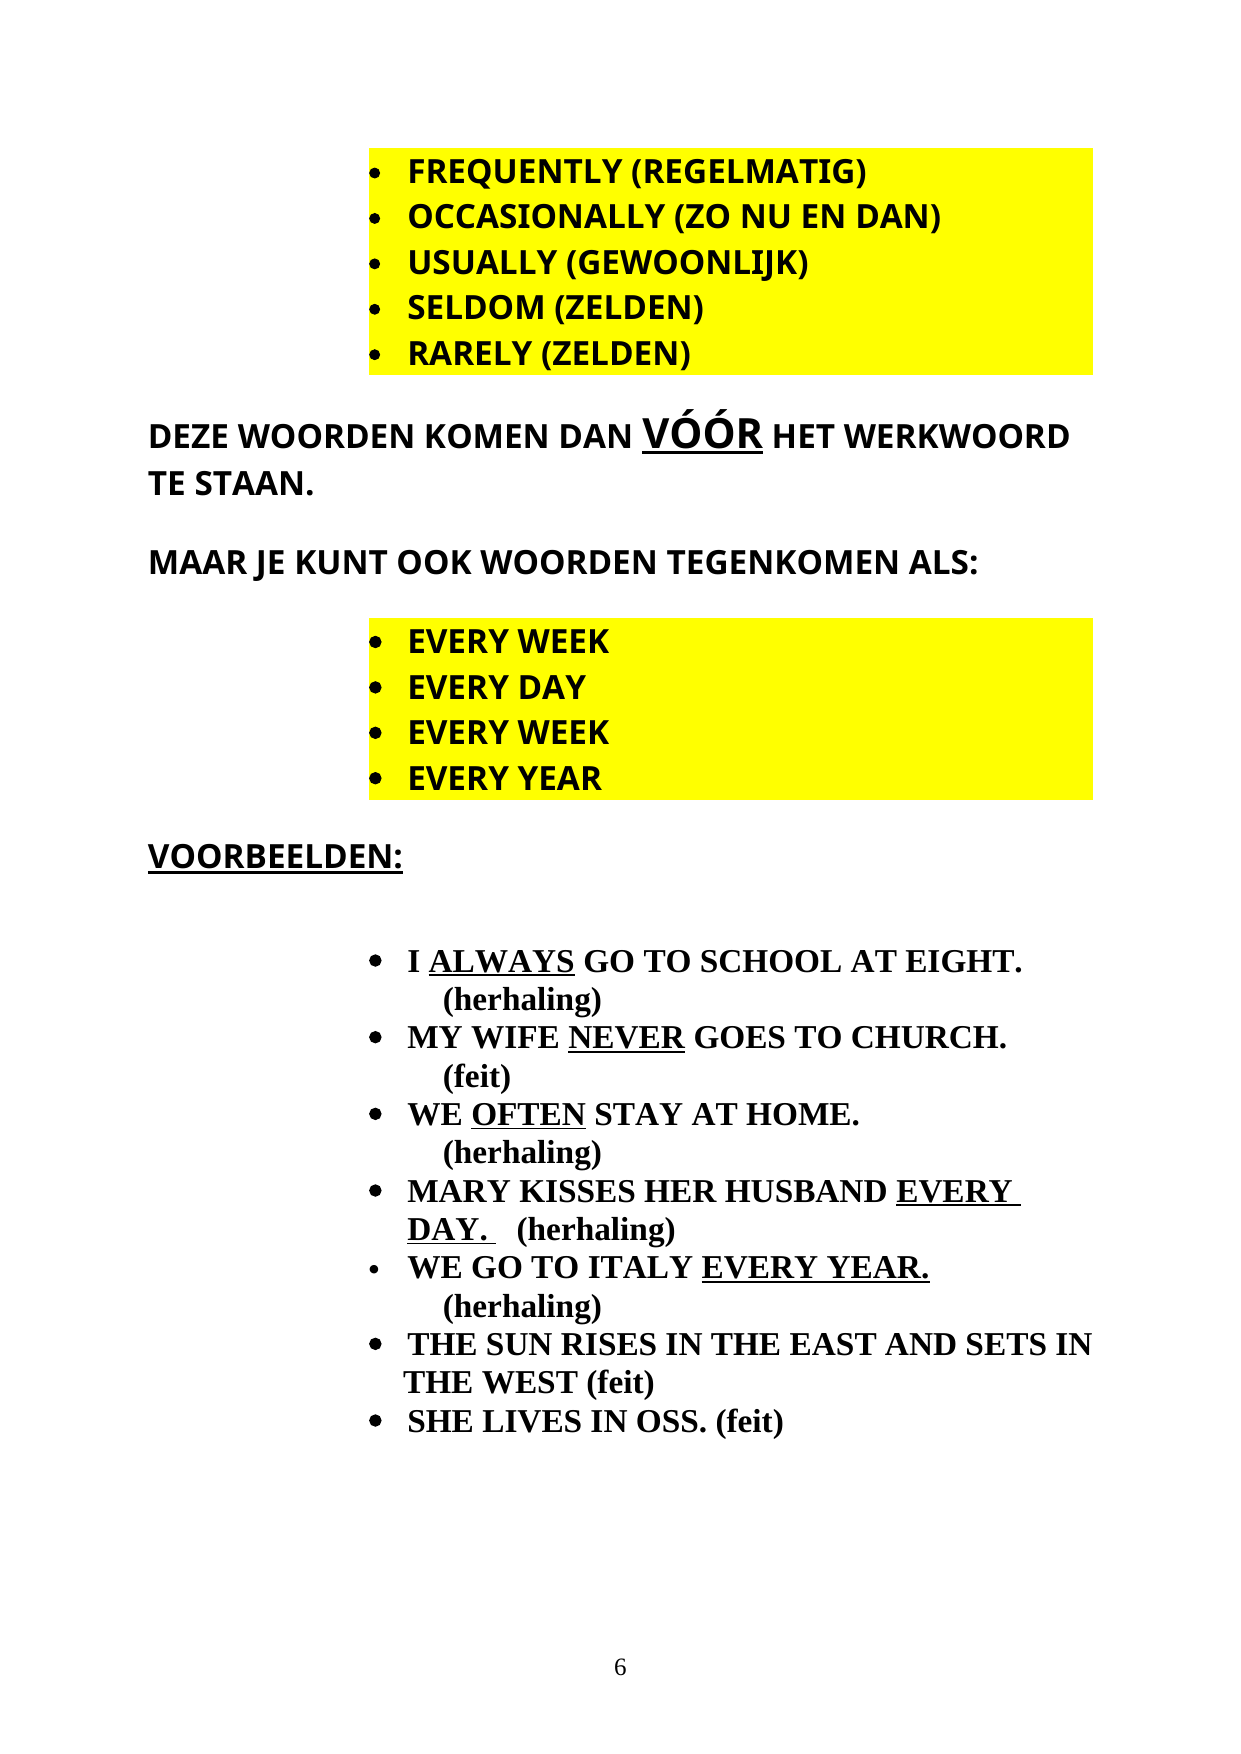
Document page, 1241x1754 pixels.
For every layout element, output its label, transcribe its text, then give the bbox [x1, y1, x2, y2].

list SHE LIVES IN . (feit) [369, 1401, 1093, 1439]
list OCCASIONALLY (ZO NU EN DAN) [369, 193, 1093, 238]
text DEZE WOORDEN KOMEN DAN VÓÓR HET WERKWOORD TE STAAN. [148, 403, 1093, 506]
list WE OFTEN STAY AT HOME. [369, 1094, 1093, 1133]
text (herhaling) [369, 979, 1093, 1018]
list SELDOM (ZELDEN) [369, 284, 1093, 329]
list THE SUN RISES IN THE EAST AND SETS IN [369, 1324, 1093, 1363]
list I ALWAYS GO TO SCHOOL AT EIGHT. [369, 941, 1093, 979]
list MY WIFE NEVER GOES TO CHURCH. [369, 1018, 1093, 1056]
list WE GO TO EVERY YEAR. [369, 1248, 1093, 1286]
list EVERY YEAR [369, 754, 1093, 800]
list USUALLY (GEWOONLIJK) [369, 238, 1093, 284]
list EVERY DAY [369, 663, 1093, 709]
list EVERY WEEK [369, 709, 1093, 754]
text VOORBEELDEN: [148, 833, 1093, 879]
list EVERY WEEK [369, 618, 1093, 663]
text (herhaling) [369, 1286, 1093, 1324]
text (herhaling) [369, 1133, 1093, 1171]
list FREQUENTLY (REGELMATIG) [369, 148, 1093, 193]
text THE WEST (feit) [369, 1363, 1093, 1401]
text (feit) [369, 1056, 1093, 1094]
text MAAR JE KUNT OOK WOORDEN TEGENKOMEN ALS: [148, 539, 1093, 584]
list MARY KISSES HER HUSBAND EVERY DAY. (herhaling) [369, 1171, 1093, 1248]
list RARELY (ZELDEN) [369, 329, 1093, 375]
